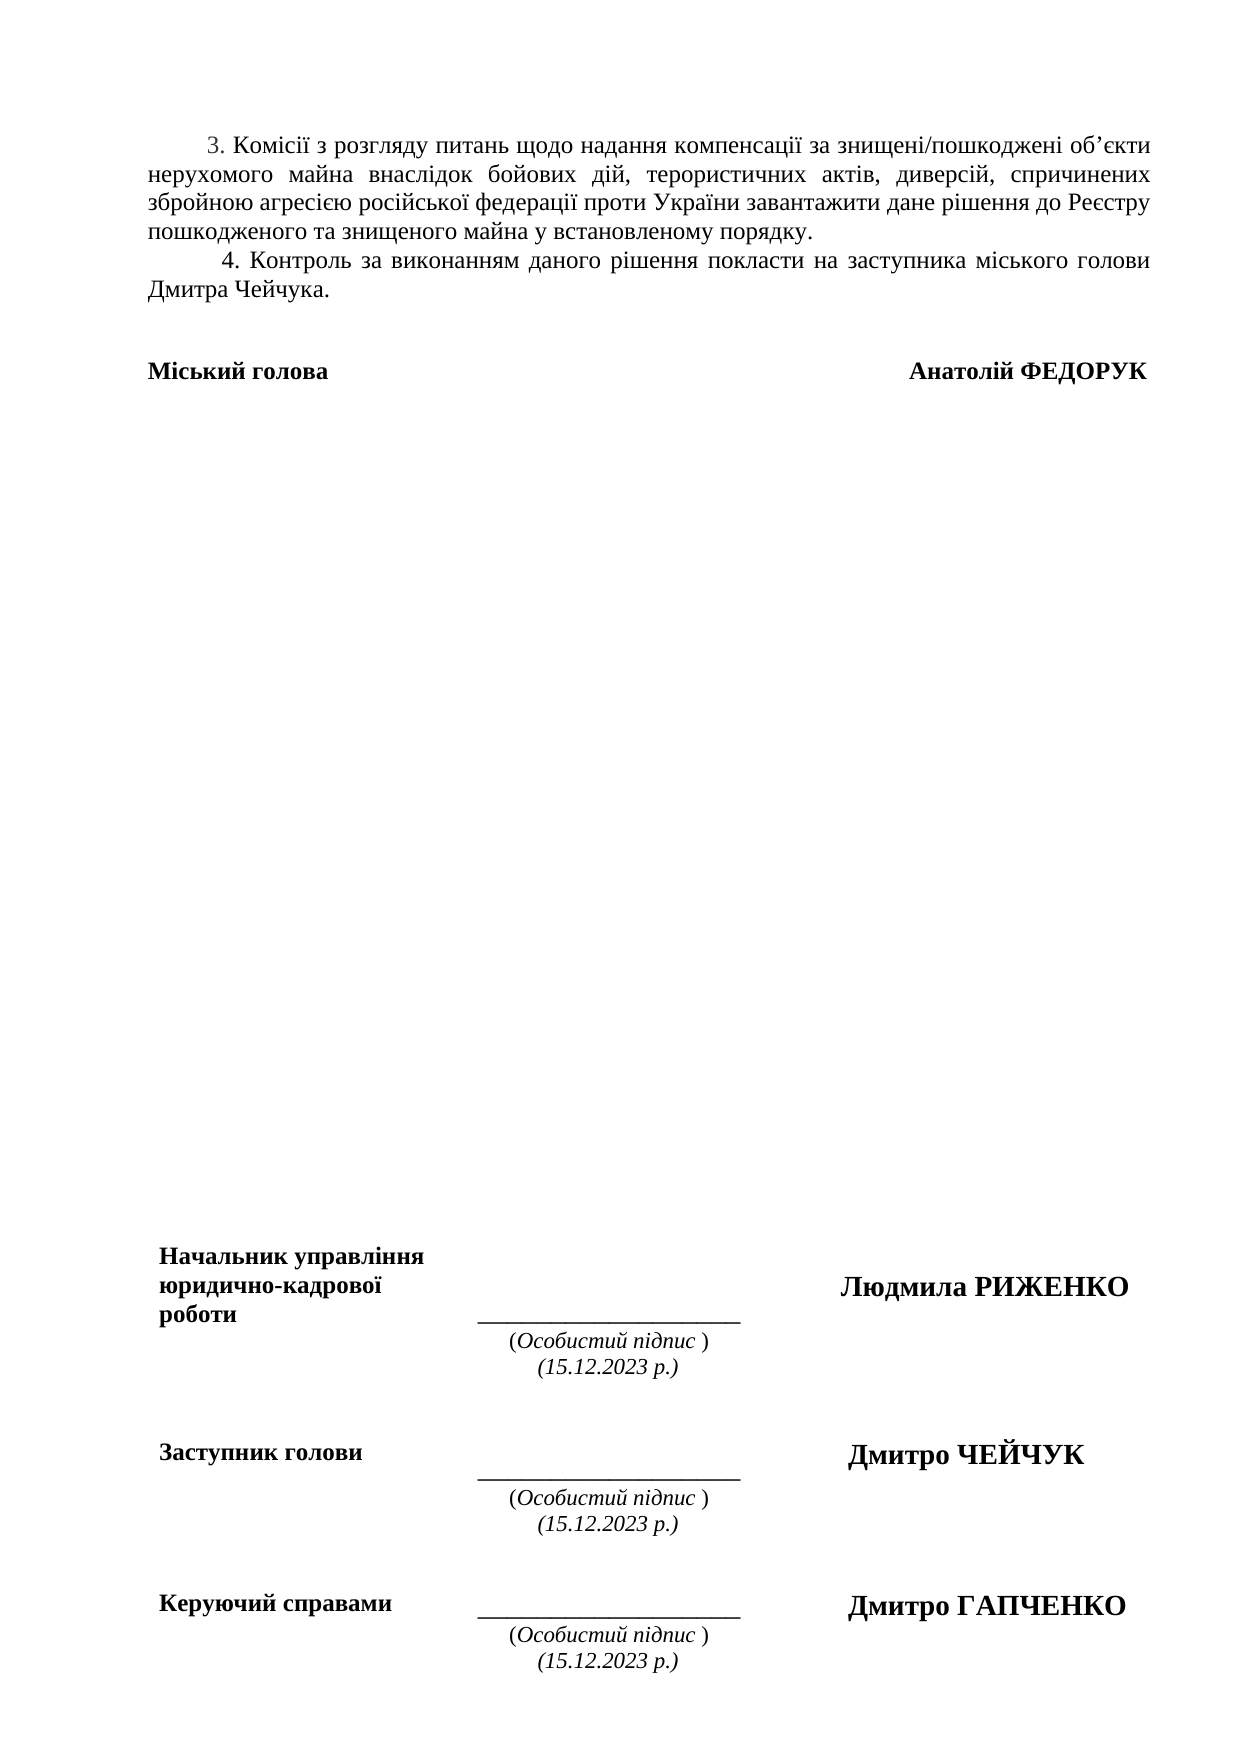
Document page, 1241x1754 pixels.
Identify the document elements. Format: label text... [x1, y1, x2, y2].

text Міський голова Анатолій ФЕДОРУК [148, 356, 1152, 385]
table_header Людмила РИЖЕНКО [771, 1241, 1151, 1437]
table_cell Дмитро ГАПЧЕНКО [771, 1588, 1151, 1695]
table_cell Керуючий справами [148, 1588, 447, 1695]
table_header __________________ (Особистий підпис ) (15.12.2023 р.) [447, 1241, 771, 1437]
text 3. Комісії з розгляду питань щодо надання компенсації за знищені/пошкоджені об’єкти нерухомого майна внаслідок бойових дій, терористичних актів, диверсій, спричинених збройною агресією російської федерації проти України завантажити дане рішення до Реєстру пошкодженого та знищеного майна у встановленому порядку. [148, 130, 1152, 245]
table_header __________________ (Особистий підпис ) (15.12.2023 р.) [447, 1437, 771, 1588]
table_header Заступник голови [148, 1437, 447, 1588]
table_header Дмитро ЧЕЙЧУК [771, 1437, 1151, 1588]
table_header Начальник управління юридично-кадрової роботи [148, 1241, 447, 1437]
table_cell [447, 1588, 771, 1695]
text 4. Контроль за виконанням даного рішення покласти на заступника міського голови Дмитра Чейчука. [148, 245, 1152, 302]
